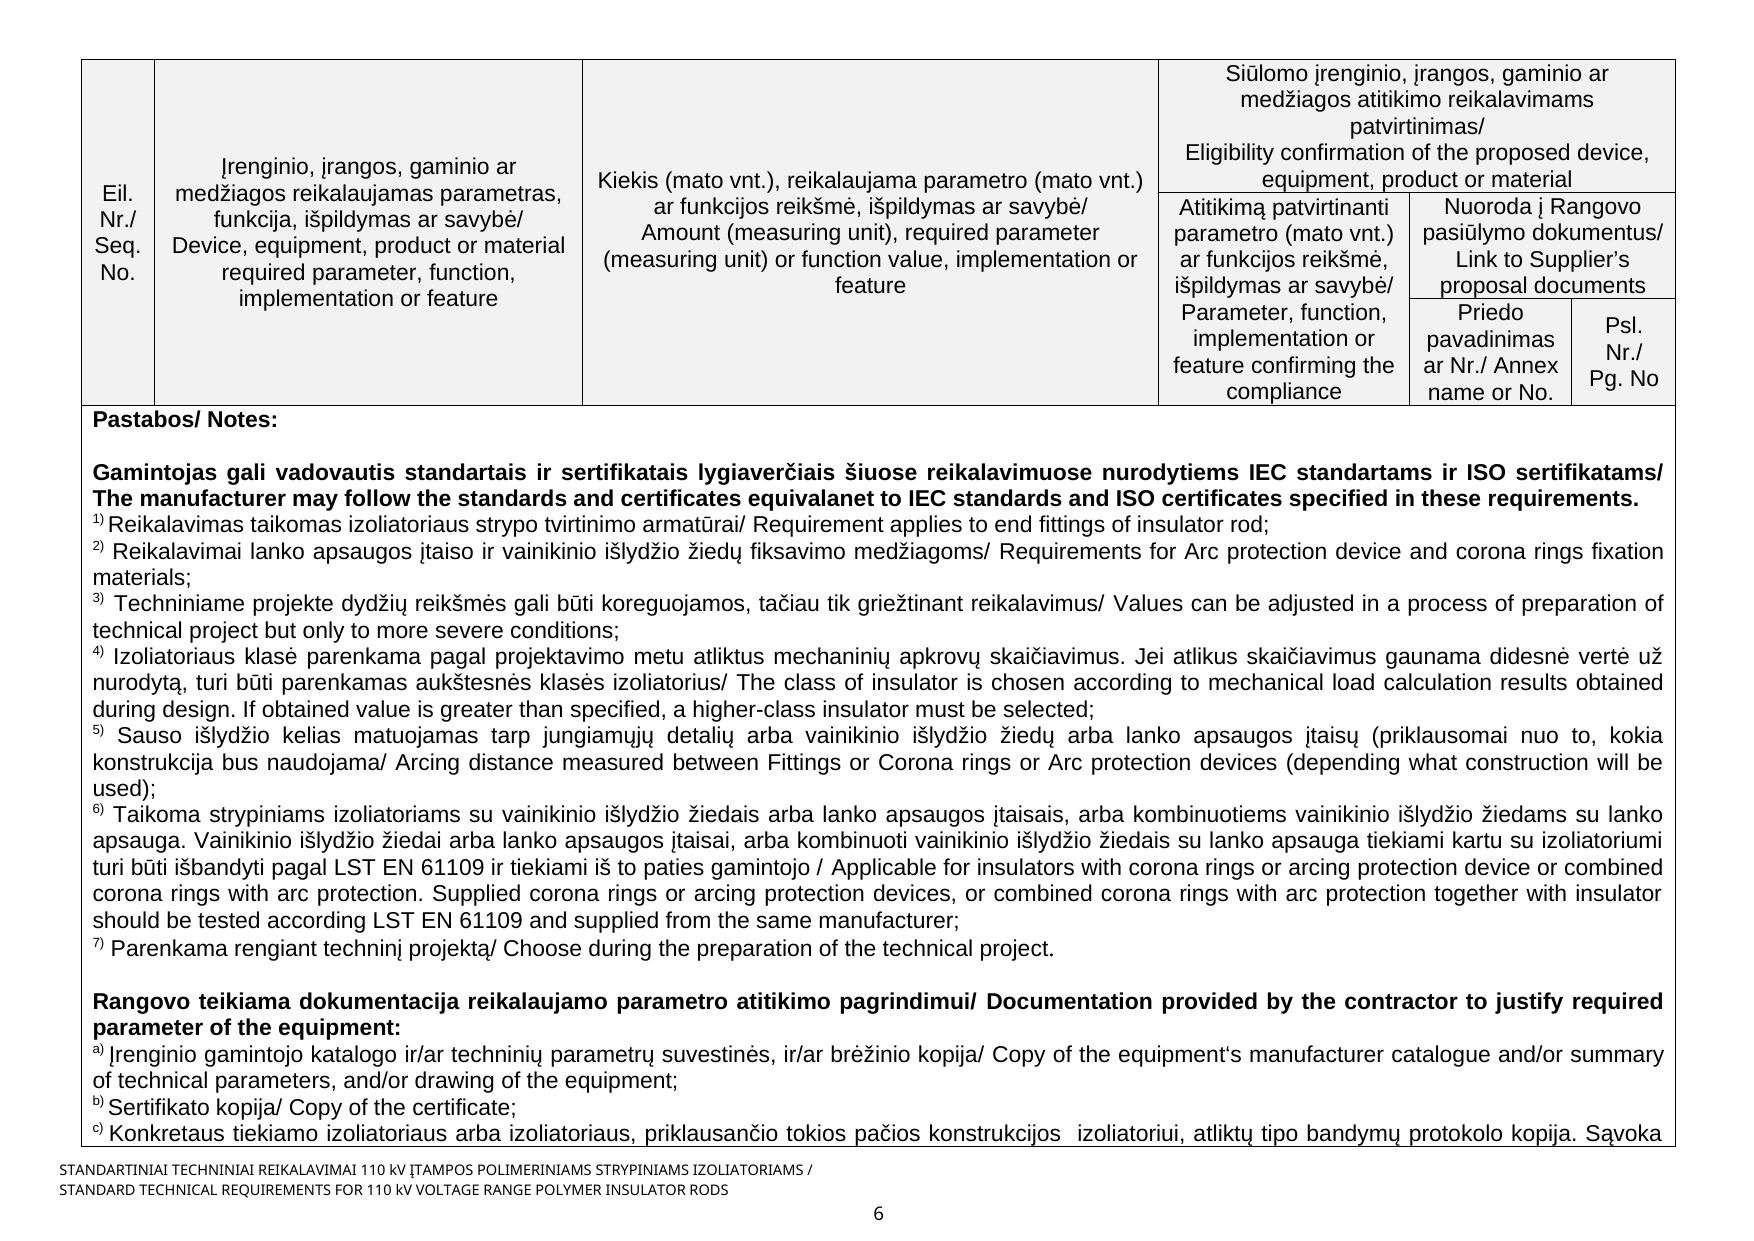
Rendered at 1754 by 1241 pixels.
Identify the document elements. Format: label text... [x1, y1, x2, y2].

table_cell Nuoroda į Rangovo pasiūlymo dokumentus/ Link to Supplier’s proposal documents [1410, 193, 1675, 298]
table_cell Atitikimą patvirtinanti parametro (mato vnt.) ar funkcijos reikšmė, išpildymas ar savybė/ Parameter, function, implementation or feature confirming the compliance [1159, 193, 1409, 405]
table_header Eil. Nr./ Seq. No. [82, 60, 154, 405]
table_header Kiekis (mato vnt.), reikalaujama parametro (mato vnt.) ar funkcijos reikšmė, išpildymas ar savybė/ Amount (measuring unit), required parameter (measuring unit) or function value, implementation or feature [583, 60, 1158, 405]
table_header Įrenginio, įrangos, gaminio ar medžiagos reikalaujamas parametras, funkcija, išpildymas ar savybė/ Device, equipment, product or material required parameter, function, implementation or feature [155, 60, 582, 405]
table_cell Priedo pavadinimas ar Nr./ Annex name or No. [1410, 299, 1571, 405]
table_header Siūlomo įrenginio, įrangos, gaminio ar medžiagos atitikimo reikalavimams patvirtinimas/ Eligibility confirmation of the proposed device, equipment, product or material [1159, 60, 1675, 192]
table_cell Psl. Nr./ Pg. No [1572, 299, 1675, 405]
table_cell Pastabos/ Notes: Gamintojas gali vadovautis standartais ir sertifikatais lygiaverčiais šiuose reikalavimuose nurodytiems IEC standartams ir ISO sertifikatams/ The manufacturer may follow the standards and certificates equivalanet to IEC standards and ISO certificates specified in these requirements. 1) Reikalavimas taikomas izoliatoriaus strypo tvirtinimo armatūrai/ Requirement applies to end fittings of insulator rod; 2) Reikalavimai lanko apsaugos įtaiso ir vainikinio išlydžio žiedų fiksavimo medžiagoms/ Requirements for Arc protection device and corona rings fixation materials; 3) Techniniame projekte dydžių reikšmės gali būti koreguojamos, tačiau tik griežtinant reikalavimus/ Values can be adjusted in a process of preparation of technical project but only to more severe conditions; 4) Izoliatoriaus klasė parenkama pagal projektavimo metu atliktus mechaninių apkrovų skaičiavimus. Jei atlikus skaičiavimus gaunama didesnė vertė už nurodytą, turi būti parenkamas aukštesnės klasės izoliatorius/ The class of insulator is chosen according to mechanical load calculation results obtained during design. If obtained value is greater than specified, a higher-class insulator must be selected; 5) Sauso išlydžio kelias matuojamas tarp jungiamųjų detalių arba vainikinio išlydžio žiedų arba lanko apsaugos įtaisų (priklausomai nuo to, kokia konstrukcija bus naudojama/ Arcing distance measured between Fittings or Corona rings or Arc protection devices (depending what construction will be used); 6) Taikoma strypiniams izoliatoriams su vainikinio išlydžio žiedais arba lanko apsaugos įtaisais, arba kombinuotiems vainikinio išlydžio žiedams su lanko apsauga. Vainikinio išlydžio žiedai arba lanko apsaugos įtaisai, arba kombinuoti vainikinio išlydžio žiedais su lanko apsauga tiekiami kartu su izoliatoriumi turi būti išbandyti pagal LST EN 61109 ir tiekiami iš to paties gamintojo / Applicable for insulators with corona rings or arcing protection device or combined corona rings with arc protection. Supplied corona rings or arcing protection devices, or combined corona rings with arc protection together with insulator should be tested according LST EN 61109 and supplied from the same manufacturer; 7) Parenkama rengiant techninį projektą/ Choose during the preparation of the technical project. Rangovo teikiama dokumentacija reikalaujamo parametro atitikimo pagrindimui/ Documentation provided by the contractor to justify required parameter of the equipment: a) Įrenginio gamintojo katalogo ir/ar techninių parametrų suvestinės, ir/ar brėžinio kopija/ Copy of the equipment‘s manufacturer catalogue and/or summary of technical parameters, and/or drawing of the equipment; b) Sertifikato kopija/ Copy of the certificate; c) Konkretaus tiekiamo izoliatoriaus arba izoliatoriaus, priklausančio tokios pačios konstrukcijos izoliatoriui, atliktų tipo bandymų protokolo kopija. Sąvoka „tokios pačios konstrukcijos izoliatoriui“ turi būti suprantama taip, kad izoliatorius turi atitikti šiuos punktus: Siūlomo izoliatoriau ir išbandyto tipo bandymo metu izoliatoriaus šerdžių medžiaga ir izoliatorių silikoninio polimerinio apvalkalo medžiaga turi būti vienoda; Siūlomo izoliatoriaus mechaninis atsparumas turi būti toks pat arba mažesnis nei išbandyto tipo bandymo metu; Siūlomo izoliatoriaus skersmuo gali būti tik lygus arba didesni( nedaugiau kaip 15%), nei išbandyto tipo bandymo metu izoliatoriaus; Siūlomo izoliatoriaus ir išbandyto tipo bandymo metu izoliatoriaus tarpai tarp silikono polimero sijonėlių negali skirtis daugiau nei 15%; Siūlomo izoliatoriaus ir išbandyto tipo bandymo metu izoliatoriaus silikono polimero sijonėlių atsikartojimas turi būti identiškas./ Copy of type test report carried out for the offered insulator or for the insulator of same design. The term „insulator of same design” shall be understood as insulators should fit requirements: Offered insulator and type tested insulator has same materials for the core and housing; Offered insulator should have same or smaller stress under mechanical loads than type tested insulator; Offered insulator diameter can be equal or higher (but not more than 15%), comparing type tested insulator; Offered insulator and type tested insulator spacing between insulator sheds should have not higher than 15%; Offered insulator and type tested insulator should have identical shed repetition; d) Siūlomo strypinio izoliatoriaus detalaus gamyklinio brėžinio kopija su nurodytu mažiausiu atstumu nuo įtampą turinčios dalies iki įžemintos dalies/ Copy of detail factory drawing for offered type of insulator with shown phase to earth clearance distance. [82, 406, 1675, 1146]
